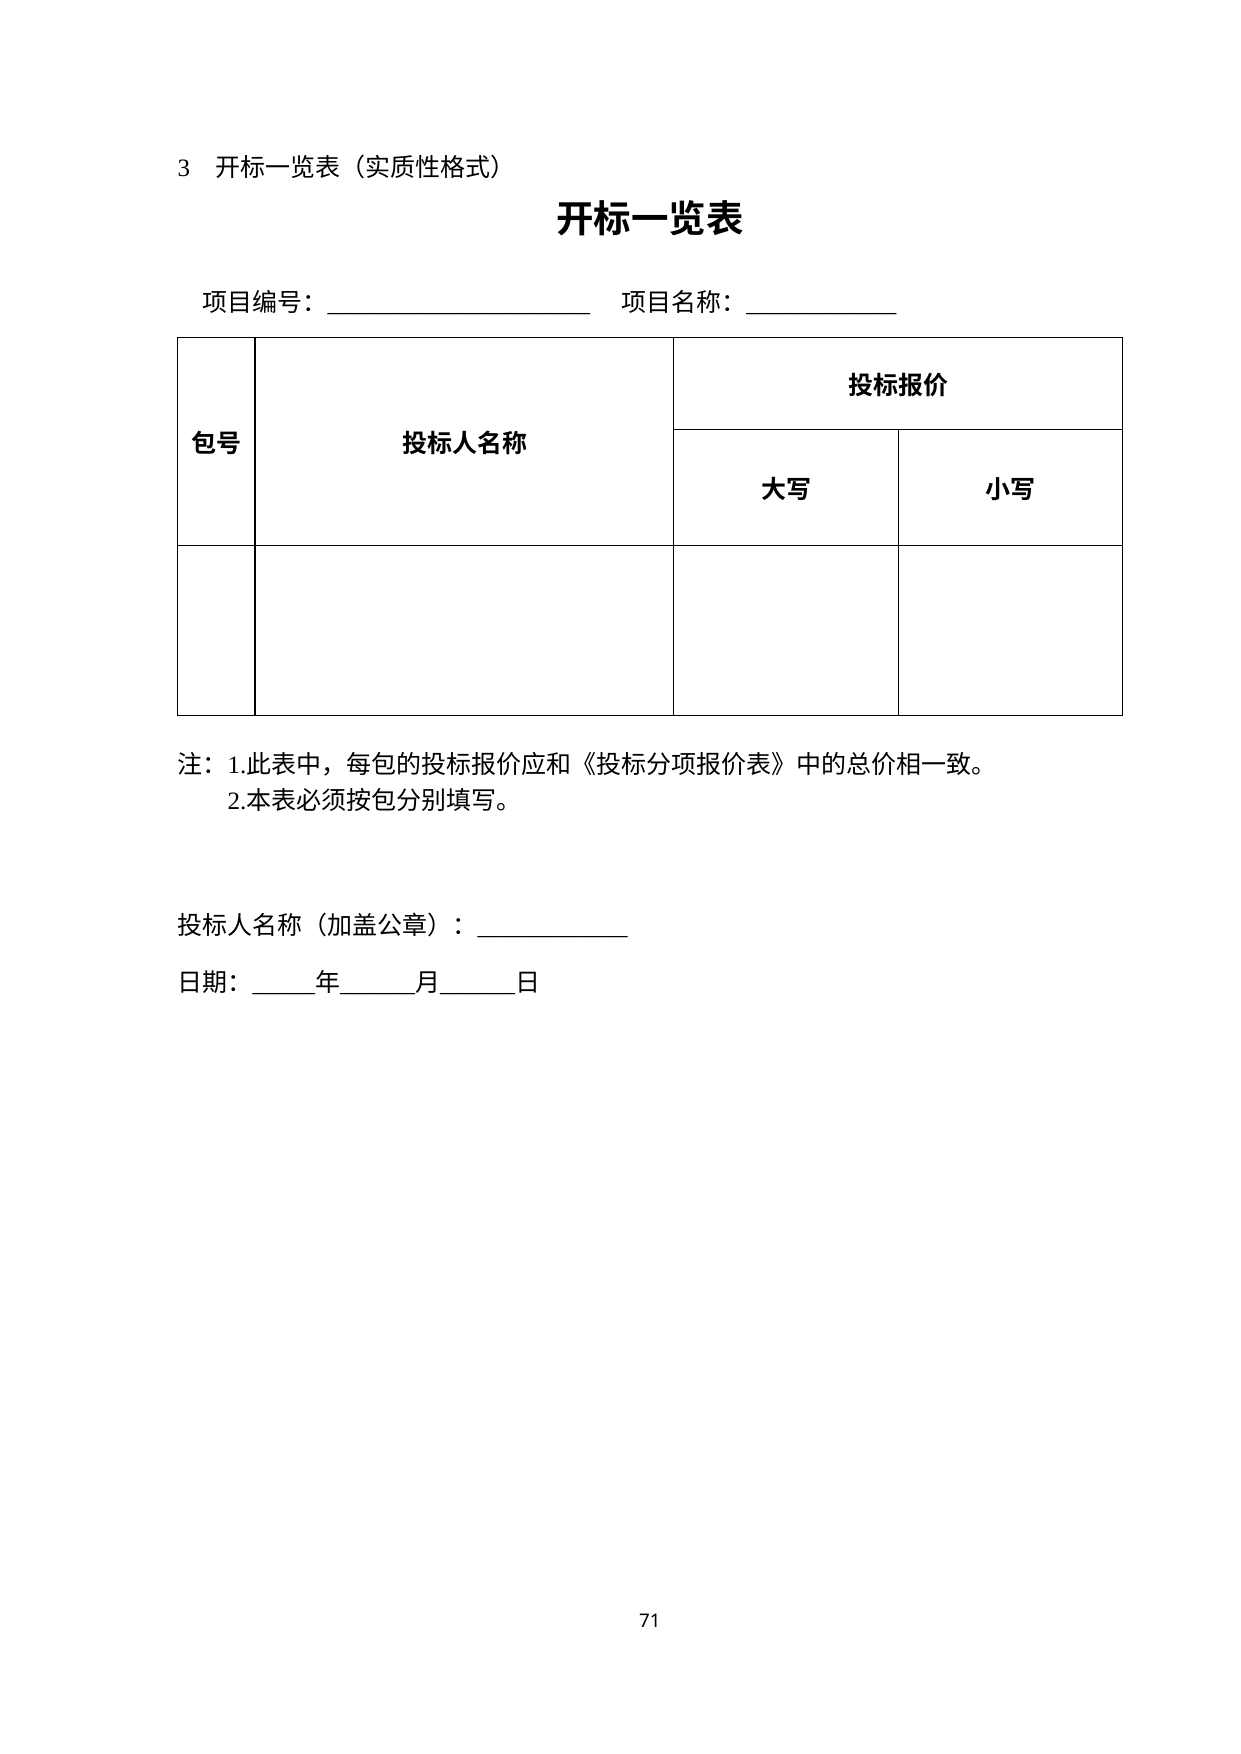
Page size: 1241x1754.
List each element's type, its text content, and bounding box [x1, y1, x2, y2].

table_cell 小写 [899, 430, 1122, 545]
text 2.本表必须按包分别填写。 [177, 781, 1122, 817]
table_cell [256, 546, 673, 714]
text 投标人名称（加盖公章）：____________ [177, 906, 1122, 942]
table_cell [178, 546, 254, 714]
text 日期：_____年______月______日 [177, 962, 1122, 999]
table_header 包号 [178, 338, 254, 545]
table_header 投标报价 [674, 338, 1122, 429]
table_header 投标人名称 [256, 338, 673, 545]
text 项目编号：_____________________ 项目名称：____________ [177, 283, 1122, 319]
table_cell [899, 546, 1122, 714]
text 注：1.此表中，每包的投标报价应和《投标分项报价表》中的总价相一致。 [177, 744, 1122, 781]
text 开标一览表 [177, 202, 1122, 239]
table_cell [674, 546, 898, 714]
table_cell 大写 [674, 430, 898, 545]
list 开标一览表（实质性格式） [177, 148, 1122, 184]
